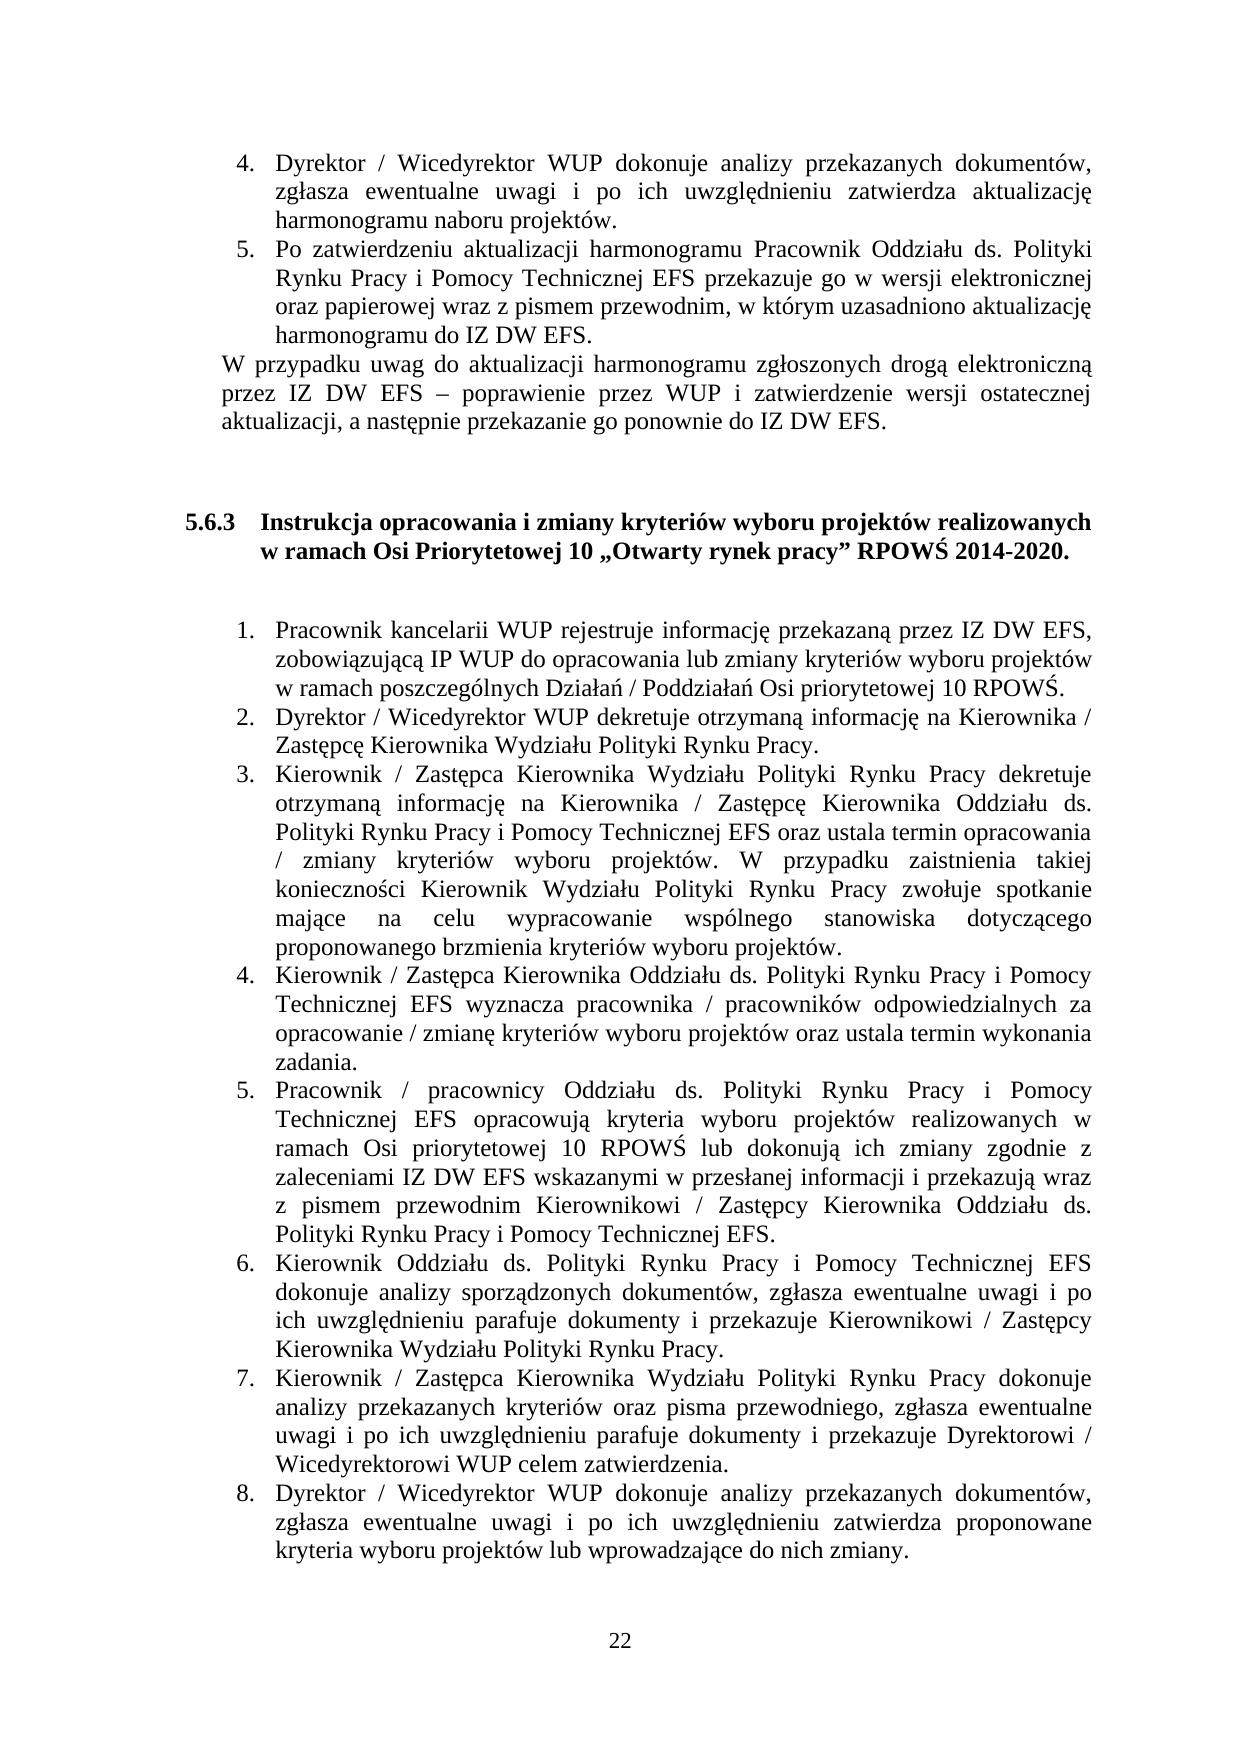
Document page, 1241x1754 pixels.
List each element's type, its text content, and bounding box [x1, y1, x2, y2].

list Kierownik / Zastępca Kierownika Wydziału Polityki Rynku Pracy dokonuje analizy przekazanych kryteriów oraz pisma przewodniego, zgłasza ewentualne uwagi i po ich uwzględnieniu parafuje dokumenty i przekazuje Dyrektorowi / Wicedyrektorowi WUP celem zatwierdzenia. [236, 1363, 1093, 1478]
list Kierownik Oddziału ds. Polityki Rynku Pracy i Pomocy Technicznej EFS dokonuje analizy sporządzonych dokumentów, zgłasza ewentualne uwagi i po ich uwzględnieniu parafuje dokumenty i przekazuje Kierownikowi / Zastępcy Kierownika Wydziału Polityki Rynku Pracy. [236, 1248, 1093, 1363]
list Dyrektor / Wicedyrektor WUP dokonuje analizy przekazanych dokumentów, zgłasza ewentualne uwagi i po ich uwzględnieniu zatwierdza aktualizację harmonogramu naboru projektów. [236, 148, 1093, 234]
list Kierownik / Zastępca Kierownika Oddziału ds. Polityki Rynku Pracy i Pomocy Technicznej EFS wyznacza pracownika / pracowników odpowiedzialnych za opracowanie / zmianę kryteriów wyboru projektów oraz ustala termin wykonania zadania. [236, 961, 1093, 1076]
list Pracownik / pracownicy Oddziału ds. Polityki Rynku Pracy i Pomocy Technicznej EFS opracowują kryteria wyboru projektów realizowanych w ramach Osi priorytetowej 10 RPOWŚ lub dokonują ich zmiany zgodnie z zaleceniami IZ DW EFS wskazanymi w przesłanej informacji i przekazują wraz z pismem przewodnim Kierownikowi / Zastępcy Kierownika Oddziału ds. Polityki Rynku Pracy i Pomocy Technicznej EFS. [236, 1076, 1093, 1248]
subtitle Instrukcja opracowania i zmiany kryteriów wyboru projektów realizowanych w ramach Osi Priorytetowej 10 „Otwarty rynek pracy” RPOWŚ 2014-2020. [185, 507, 1093, 564]
list Pracownik kancelarii WUP rejestruje informację przekazaną przez IZ DW EFS, zobowiązującą IP WUP do opracowania lub zmiany kryteriów wyboru projektów w ramach poszczególnych Działań / Poddziałań Osi priorytetowej 10 RPOWŚ. [236, 616, 1093, 702]
list Kierownik / Zastępca Kierownika Wydziału Polityki Rynku Pracy dekretuje otrzymaną informację na Kierownika / Zastępcę Kierownika Oddziału ds. Polityki Rynku Pracy i Pomocy Technicznej EFS oraz ustala termin opracowania / zmiany kryteriów wyboru projektów. W przypadku zaistnienia takiej konieczności Kierownik Wydziału Polityki Rynku Pracy zwołuje spotkanie mające na celu wypracowanie wspólnego stanowiska dotyczącego proponowanego brzmienia kryteriów wyboru projektów. [236, 759, 1093, 961]
list Dyrektor / Wicedyrektor WUP dokonuje analizy przekazanych dokumentów, zgłasza ewentualne uwagi i po ich uwzględnieniu zatwierdza proponowane kryteria wyboru projektów lub wprowadzające do nich zmiany. [236, 1478, 1093, 1564]
list Dyrektor / Wicedyrektor WUP dekretuje otrzymaną informację na Kierownika / Zastępcę Kierownika Wydziału Polityki Rynku Pracy. [236, 702, 1093, 759]
list Po zatwierdzeniu aktualizacji harmonogramu Pracownik Oddziału ds. Polityki Rynku Pracy i Pomocy Technicznej EFS przekazuje go w wersji elektronicznej oraz papierowej wraz z pismem przewodnim, w którym uzasadniono aktualizację harmonogramu do IZ DW EFS. [236, 234, 1093, 349]
text W przypadku uwag do aktualizacji harmonogramu zgłoszonych drogą elektroniczną przez IZ DW EFS – poprawienie przez WUP i zatwierdzenie wersji ostatecznej aktualizacji, a następnie przekazanie go ponownie do IZ DW EFS. [221, 349, 1093, 435]
